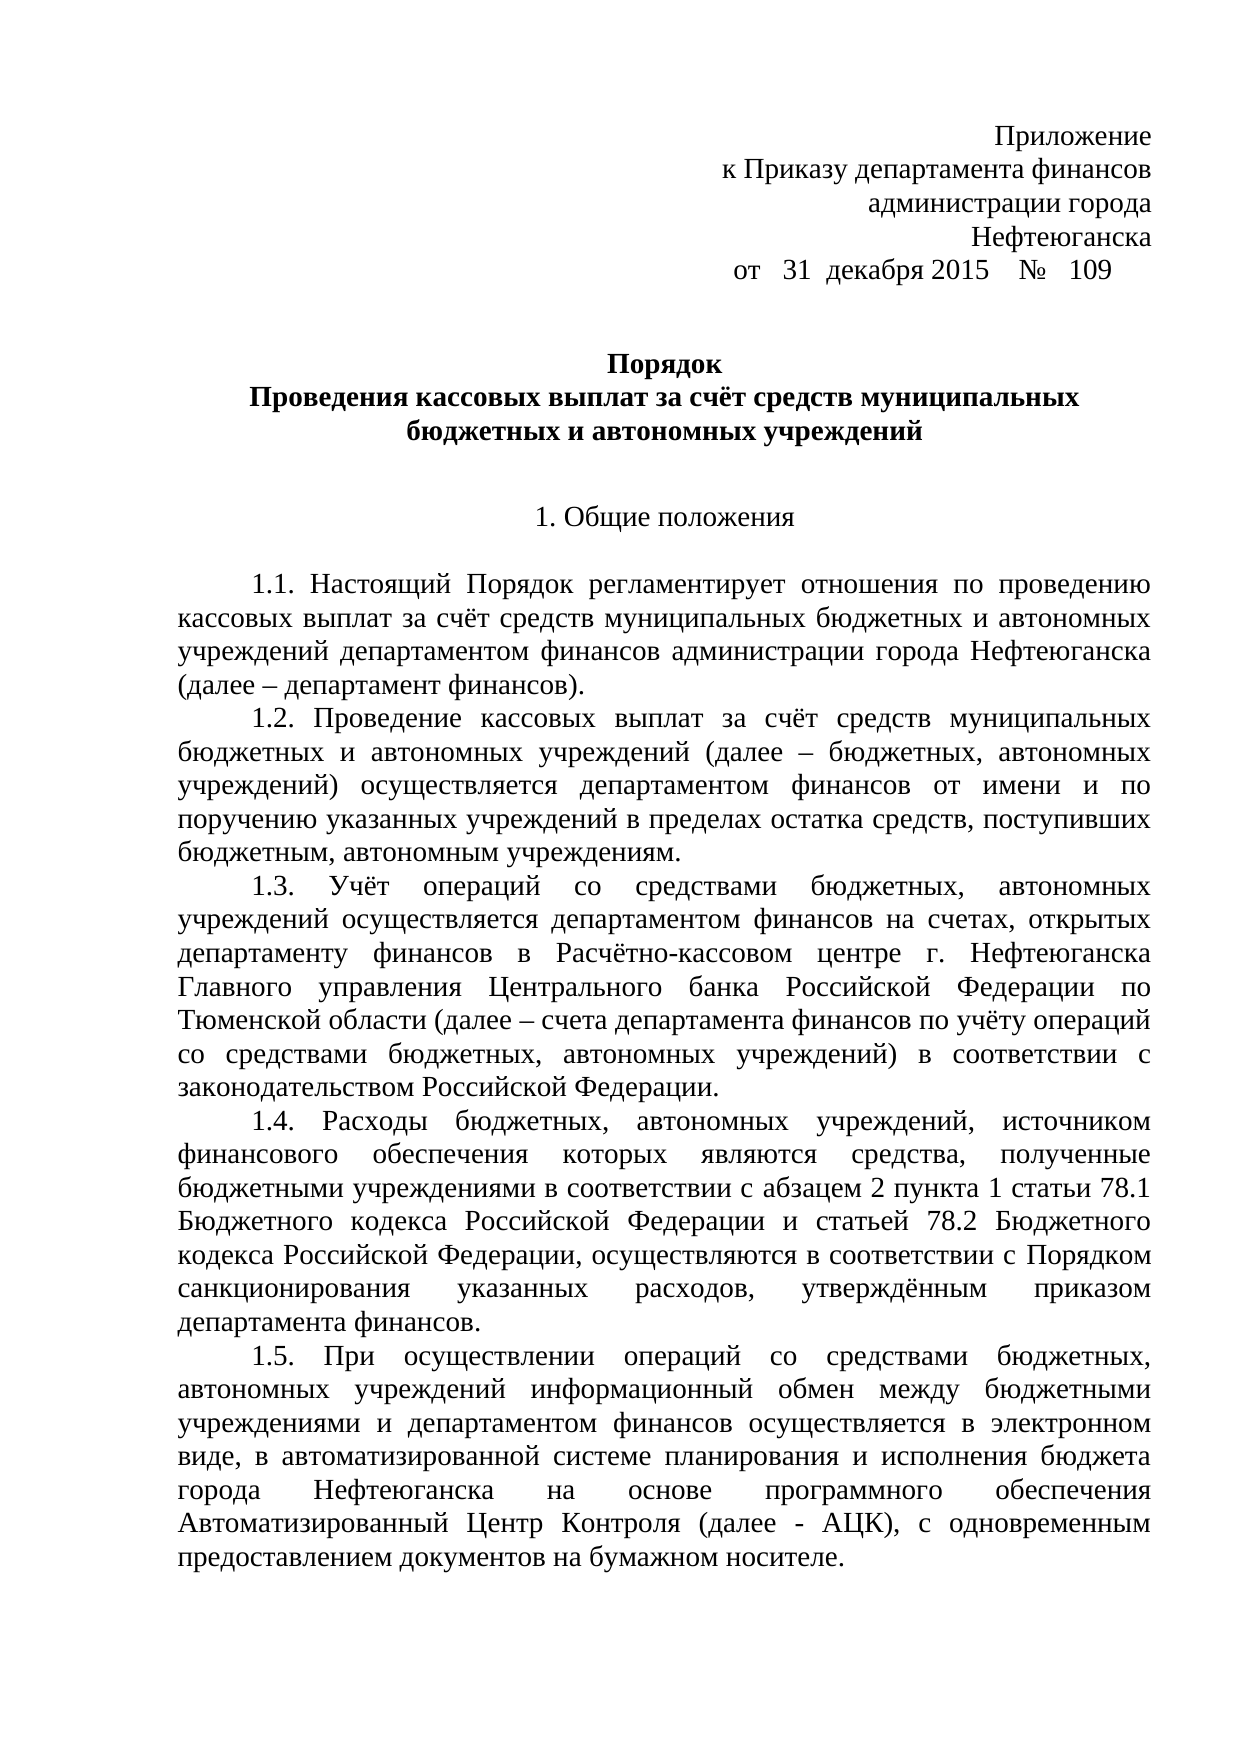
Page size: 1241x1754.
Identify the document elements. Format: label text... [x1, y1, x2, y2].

text Приложение [693, 118, 1152, 152]
text 1.5. При осуществлении операций со средствами бюджетных, автономных учреждений информационный обмен между бюджетными учреждениями и департаментом финансов осуществляется в электронном виде, в автоматизированной системе планирования и исполнения бюджета города Нефтеюганска на основе программного обеспечения Автоматизированный Центр Контроля (далее - АЦК), с одновременным предоставлением документов на бумажном носителе. [177, 1338, 1152, 1572]
text 1.2. Проведение кассовых выплат за счёт средств муниципальных бюджетных и автономных учреждений (далее – бюджетных, автономных учреждений) осуществляется департаментом финансов от имени и по поручению указанных учреждений в пределах остатка средств, поступивших бюджетным, автономным учреждениям. [177, 700, 1152, 868]
text администрации города Нефтеюганска [693, 185, 1152, 252]
text к Приказу департамента финансов [650, 152, 1152, 185]
text от 31 декабря 2015 № 109 [693, 252, 1152, 286]
text 1.1. Настоящий Порядок регламентирует отношения по проведению кассовых выплат за счёт средств муниципальных бюджетных и автономных учреждений департаментом финансов администрации города Нефтеюганска (далее – департамент финансов). [177, 566, 1152, 700]
text 1. Общие положения [177, 499, 1152, 533]
text Порядок [177, 346, 1152, 379]
text 1.4. Расходы бюджетных, автономных учреждений, источником финансового обеспечения которых являются средства, полученные бюджетными учреждениями в соответствии с абзацем 2 пункта 1 статьи 78.1 Бюджетного кодекса Российской Федерации и статьей 78.2 Бюджетного кодекса Российской Федерации, осуществляются в соответствии с Порядком санкционирования указанных расходов, утверждённым приказом департамента финансов. [177, 1103, 1152, 1338]
text 1.3. Учёт операций со средствами бюджетных, автономных учреждений осуществляется департаментом финансов на счетах, открытых департаменту финансов в Расчётно-кассовом центре г. Нефтеюганска Главного управления Центрального банка Российской Федерации по Тюменской области (далее – счета департамента финансов по учёту операций со средствами бюджетных, автономных учреждений) в соответствии с законодательством Российской Федерации. [177, 868, 1152, 1103]
text Проведения кассовых выплат за счёт средств муниципальных бюджетных и автономных учреждений [177, 379, 1152, 446]
